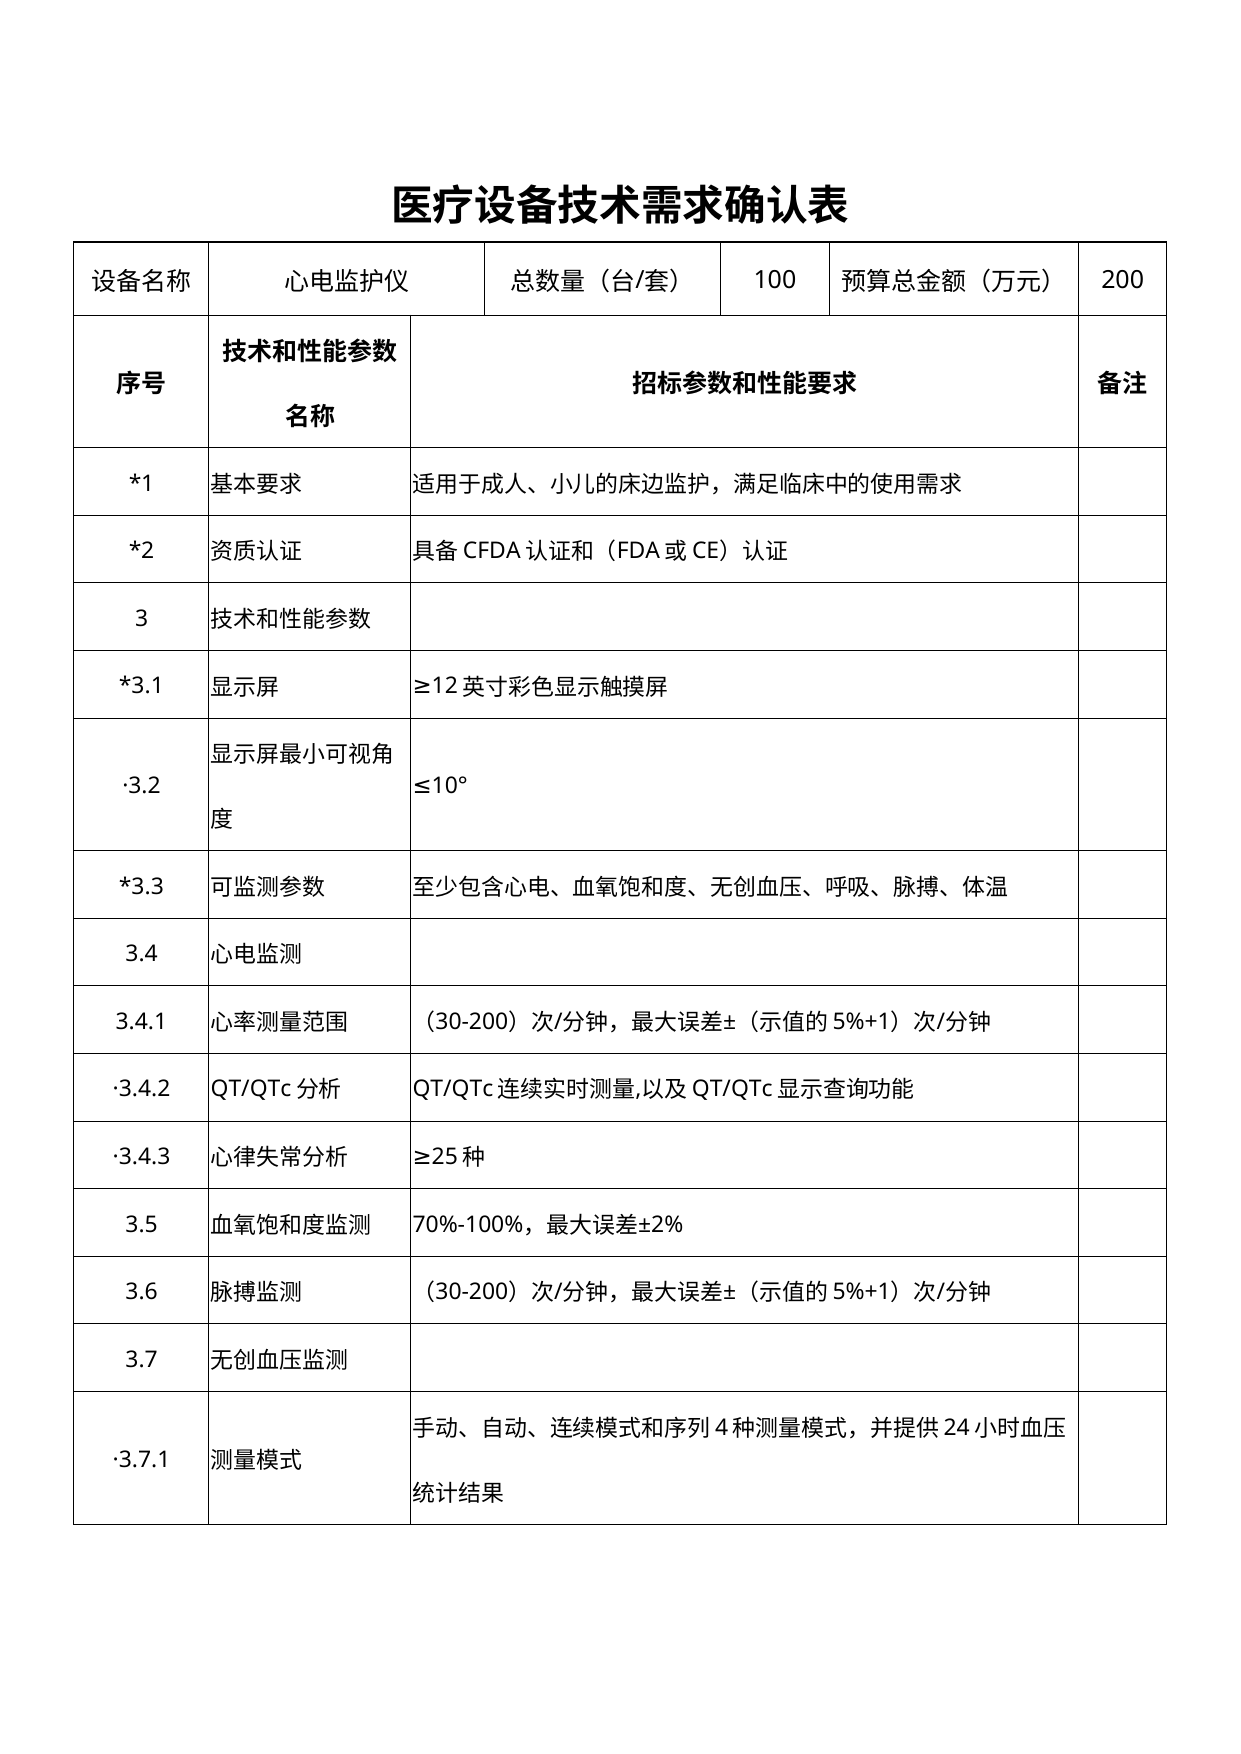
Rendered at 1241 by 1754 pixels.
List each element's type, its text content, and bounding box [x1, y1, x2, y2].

table_cell [1079, 516, 1166, 582]
table_cell ≥25种 [411, 1122, 1078, 1188]
table_cell 200 [1079, 243, 1166, 314]
table_cell 心电监护仪 [209, 243, 484, 314]
table_cell 至少包含心电、血氧饱和度、无创血压、呼吸、脉搏、体温 [411, 851, 1078, 918]
table_cell [1079, 851, 1166, 918]
table_cell 手动、自动、连续模式和序列4种测量模式，并提供24小时血压统计结果 [411, 1392, 1078, 1523]
table_cell *1 [74, 448, 208, 515]
table_cell 3 [74, 583, 208, 650]
table_cell [1079, 1122, 1166, 1188]
table_cell 总数量（台/套） [485, 243, 720, 314]
table_cell [411, 583, 1078, 650]
table_cell QT/QTc连续实时测量,以及QT/QTc显示查询功能 [411, 1054, 1078, 1121]
table_cell 显示屏最小可视角度 [209, 719, 410, 850]
table_cell 预算总金额（万元） [830, 243, 1078, 314]
table_cell [1079, 1392, 1166, 1523]
table_cell *3.1 [74, 651, 208, 717]
table_cell 心律失常分析 [209, 1122, 410, 1188]
table_cell QT/QTc分析 [209, 1054, 410, 1121]
table_cell 资质认证 [209, 516, 410, 582]
table_cell [1079, 1054, 1166, 1121]
table_cell [411, 1324, 1078, 1391]
table_cell 技术和性能参数名称 [209, 316, 410, 447]
table_cell 测量模式 [209, 1392, 410, 1523]
table_cell ·3.4.2 [74, 1054, 208, 1121]
table_cell 3.4 [74, 919, 208, 985]
table_cell [1079, 986, 1166, 1053]
table_cell （30-200）次/分钟，最大误差±（示值的5%+1）次/分钟 [411, 986, 1078, 1053]
table_cell 显示屏 [209, 651, 410, 717]
table_cell [1079, 719, 1166, 850]
table_cell 3.4.1 [74, 986, 208, 1053]
table_cell [1079, 1257, 1166, 1323]
table_cell 脉搏监测 [209, 1257, 410, 1323]
table_cell 基本要求 [209, 448, 410, 515]
table_cell 心电监测 [209, 919, 410, 985]
table_cell 技术和性能参数 [209, 583, 410, 650]
table_cell 适用于成人、小儿的床边监护，满足临床中的使用需求 [411, 448, 1078, 515]
table_cell 3.5 [74, 1189, 208, 1256]
table_cell 70%-100%，最大误差±2% [411, 1189, 1078, 1256]
table_cell [411, 919, 1078, 985]
table_cell *3.3 [74, 851, 208, 918]
table_cell 3.6 [74, 1257, 208, 1323]
table_cell 无创血压监测 [209, 1324, 410, 1391]
table_cell [1079, 919, 1166, 985]
table_cell 心率测量范围 [209, 986, 410, 1053]
table_cell （30-200）次/分钟，最大误差±（示值的5%+1）次/分钟 [411, 1257, 1078, 1323]
table_cell ·3.4.3 [74, 1122, 208, 1188]
table_header 医疗设备技术需求确认表 [74, 162, 1166, 241]
table_cell [1079, 1189, 1166, 1256]
table_cell [1079, 1324, 1166, 1391]
table_cell ·3.2 [74, 719, 208, 850]
table_cell 3.7 [74, 1324, 208, 1391]
table_cell [1079, 651, 1166, 717]
table_cell 100 [721, 243, 829, 314]
table_cell [1079, 448, 1166, 515]
table_cell ≥12英寸彩色显示触摸屏 [411, 651, 1078, 717]
table_cell 备注 [1079, 316, 1166, 447]
table_cell [1079, 583, 1166, 650]
table_cell *2 [74, 516, 208, 582]
table_cell ·3.7.1 [74, 1392, 208, 1523]
table_cell 血氧饱和度监测 [209, 1189, 410, 1256]
table_cell 可监测参数 [209, 851, 410, 918]
table_cell 具备CFDA认证和（FDA或CE）认证 [411, 516, 1078, 582]
table_cell 招标参数和性能要求 [411, 316, 1078, 447]
table_cell 设备名称 [74, 243, 208, 314]
table_cell ≤10° [411, 719, 1078, 850]
table_cell 序号 [74, 316, 208, 447]
